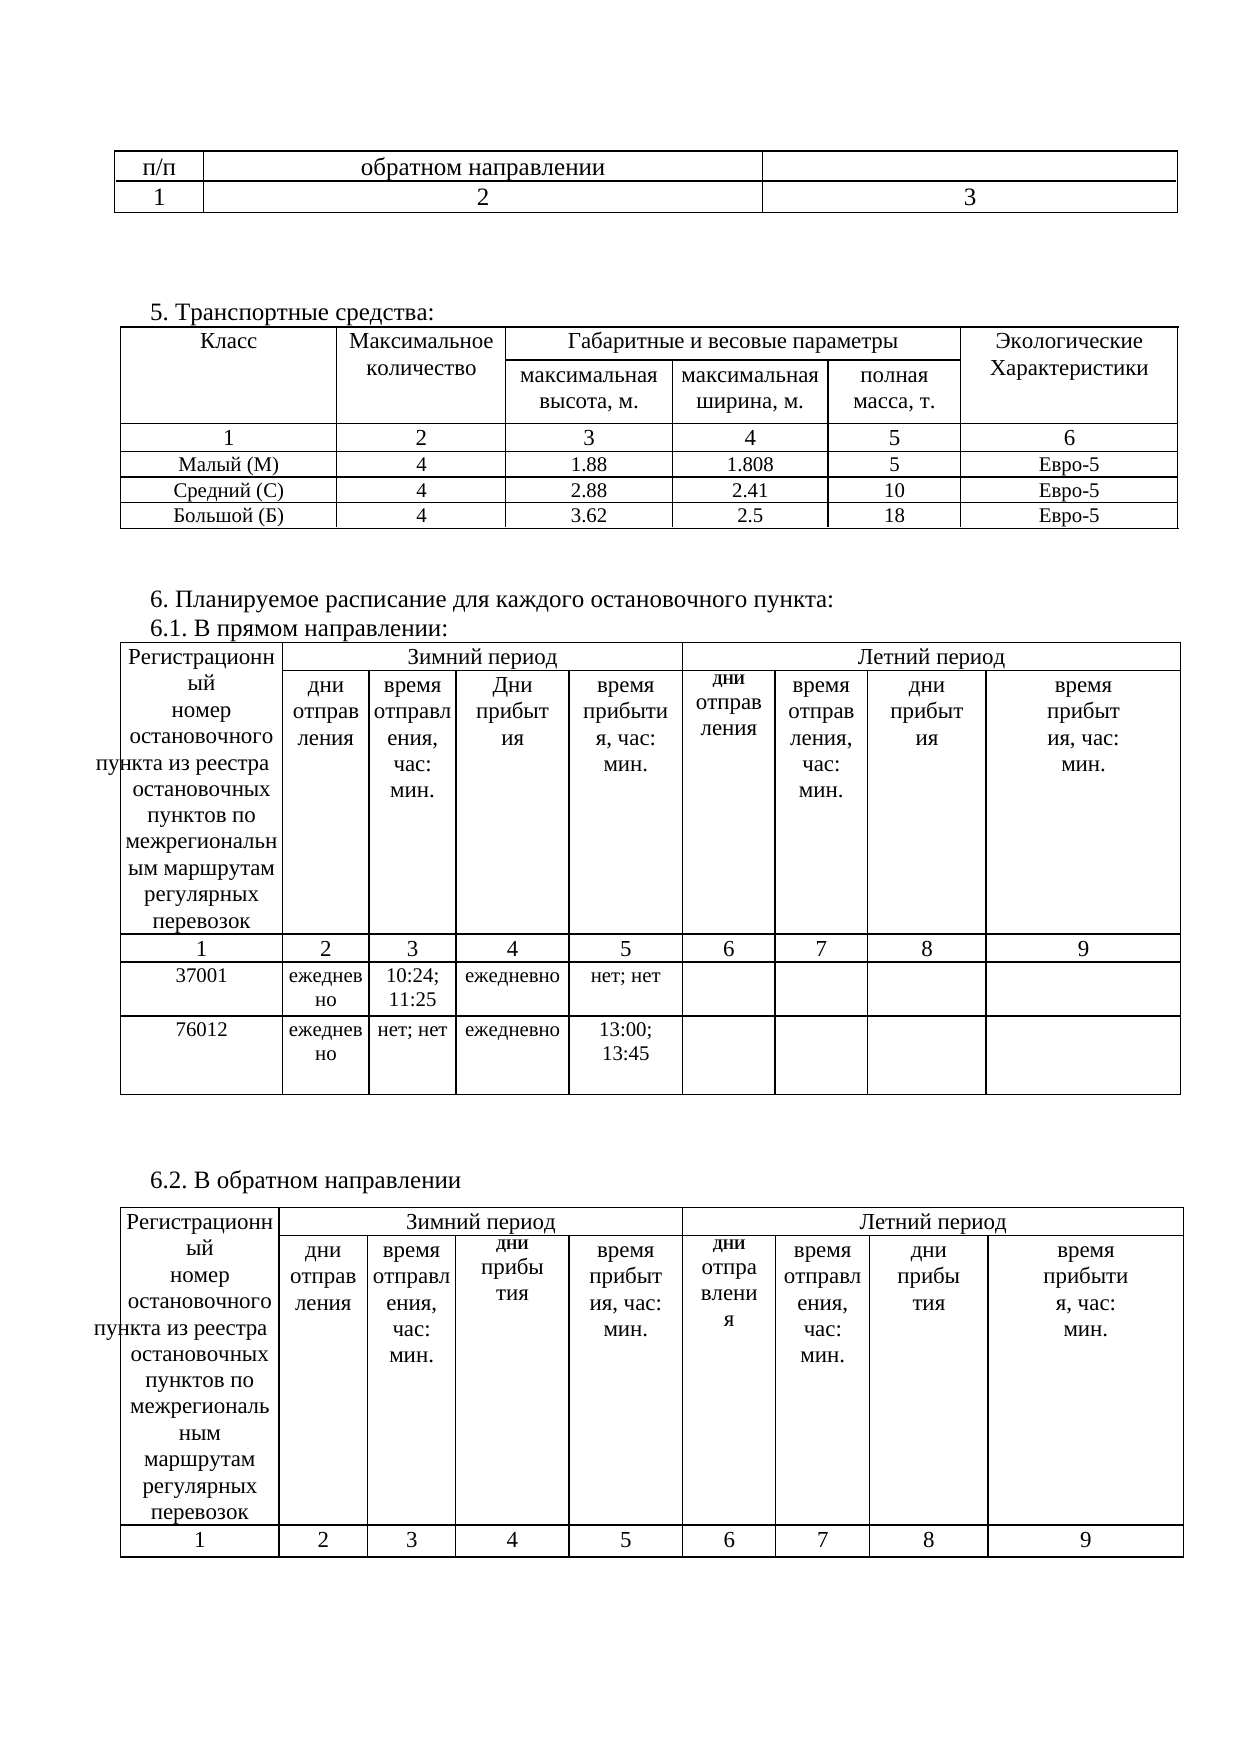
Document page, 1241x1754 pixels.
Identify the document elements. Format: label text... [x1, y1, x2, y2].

table_cell 1.808 [673, 452, 827, 476]
table_cell 8 [870, 1526, 987, 1556]
table_cell 4 [337, 478, 505, 502]
table_header Габаритные и весовые параметры [506, 328, 960, 359]
table_cell ДНИ отпра влени я [683, 1236, 775, 1524]
table_cell [683, 1017, 774, 1094]
table_cell время отправ ления, час: мин. [776, 671, 867, 933]
table_cell 6 [683, 935, 774, 961]
table_cell 2.88 [506, 478, 672, 502]
table_cell время прибыт ия, час: мин. [570, 1236, 682, 1524]
table_cell 13:00; 13:45 [570, 1017, 682, 1094]
table_cell 1 [115, 181, 203, 212]
table_cell 76012 [121, 1017, 282, 1094]
table_cell 3 [506, 424, 672, 451]
table_cell дни отправ ления [280, 1236, 367, 1524]
table_cell 2 [204, 182, 762, 212]
text 6. Планируемое расписание для каждого остановочного пункта: [150, 584, 1090, 613]
table_cell Малый (М) [121, 452, 336, 476]
table_cell время отправл ения, час: мин. [368, 1236, 455, 1524]
table_header Зимний период [280, 1208, 682, 1234]
table_cell максимальная ширина, м. [673, 361, 827, 423]
table_cell 7 [776, 1526, 869, 1556]
table_cell ежедневно [457, 1017, 568, 1094]
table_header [121, 1208, 278, 1524]
table_cell 1 [121, 935, 282, 961]
table_cell [683, 963, 774, 1015]
table_cell 10:24; 11:25 [370, 963, 455, 1015]
table_cell 6 [683, 1526, 775, 1556]
table_cell 3 [368, 1526, 455, 1556]
table_header Регистрационный номер остановочного пункта из реестра остановочных пунктов по межрегиональным маршрутам регулярных перевозок [121, 643, 282, 933]
text 6.2. В обратном направлении [150, 1165, 1090, 1194]
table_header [204, 152, 762, 180]
table_cell Дни прибыт ия [457, 671, 568, 933]
table_cell 4 [673, 424, 827, 451]
table_cell 4 [337, 503, 505, 527]
table_cell Средний (С) [121, 478, 336, 502]
table_cell максимальная высота, м. [506, 361, 672, 423]
table_cell нет; нет [370, 1017, 455, 1094]
table_cell Евро-5 [961, 478, 1177, 502]
table_cell 2 [337, 424, 505, 451]
table_cell полная масса, т. [829, 361, 960, 423]
table_header Класс [121, 328, 336, 423]
table_cell 9 [989, 1526, 1183, 1556]
table_cell ДНИ отправ ления [683, 671, 774, 933]
table_cell ДНИ прибы тия [456, 1236, 568, 1524]
table_cell ежедневно [457, 963, 568, 1015]
table_cell нет; нет [570, 963, 682, 1015]
table_cell 4 [457, 935, 568, 961]
table_cell 4 [337, 452, 505, 476]
table_cell 1 [121, 1526, 278, 1556]
table_cell 6 [961, 424, 1177, 451]
table_header Летний период [683, 1208, 1183, 1234]
table_cell Евро-5 [961, 503, 1177, 527]
table_cell дни прибыт ия [868, 671, 985, 933]
table_cell [776, 963, 867, 1015]
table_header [763, 152, 1177, 180]
table_cell 2 [280, 1526, 367, 1556]
table_cell [987, 963, 1180, 1015]
table_cell 5 [829, 452, 960, 476]
table_cell 5 [829, 424, 960, 451]
table_cell 3.62 [506, 503, 672, 527]
table_cell 2.5 [673, 503, 827, 527]
table_cell 18 [829, 503, 960, 527]
table_cell 1.88 [506, 452, 672, 476]
table_cell 5 [570, 935, 682, 961]
table_cell время прибыт ия, час: мин. [987, 671, 1180, 933]
table_cell ежедневно [283, 963, 368, 1015]
table_cell 37001 [121, 963, 282, 1015]
table_cell 5 [570, 1526, 682, 1556]
table_cell 8 [868, 935, 985, 961]
table_cell 3 [370, 935, 455, 961]
table_cell время отправл ения, час: мин. [370, 671, 455, 933]
table_cell время прибыти я, час: мин. [570, 671, 682, 933]
table_cell дни отправ ления [283, 671, 368, 933]
table_cell [868, 963, 985, 1015]
table_cell 4 [456, 1526, 568, 1556]
table_cell ежедневно [283, 1017, 368, 1094]
table_cell 2 [283, 935, 368, 961]
table_cell 2.41 [673, 478, 827, 502]
table_header Летний период [683, 643, 1180, 669]
table_cell 10 [829, 478, 960, 502]
table_cell [987, 1017, 1180, 1094]
table_header Максимальное количество [337, 328, 505, 423]
table_cell 3 [763, 180, 1177, 212]
table_cell Евро-5 [961, 452, 1177, 476]
table_cell время прибыти я, час: мин. [989, 1236, 1183, 1524]
table_header Экологические Характеристики [961, 328, 1177, 423]
text 6.1. В прямом направлении: [150, 613, 1090, 642]
table_header Зимний период [283, 643, 682, 669]
table_cell [868, 1017, 985, 1094]
table_cell 1 [121, 424, 336, 451]
table_cell 9 [987, 935, 1180, 961]
table_cell 7 [776, 935, 867, 961]
text 5. Транспортные средства: [150, 297, 1090, 326]
table_cell дни прибы тия [870, 1236, 987, 1524]
table_cell [776, 1017, 867, 1094]
table_cell Большой (Б) [121, 503, 336, 527]
table_cell время отправл ения, час: мин. [776, 1236, 869, 1524]
table_header N п/п [115, 152, 203, 180]
